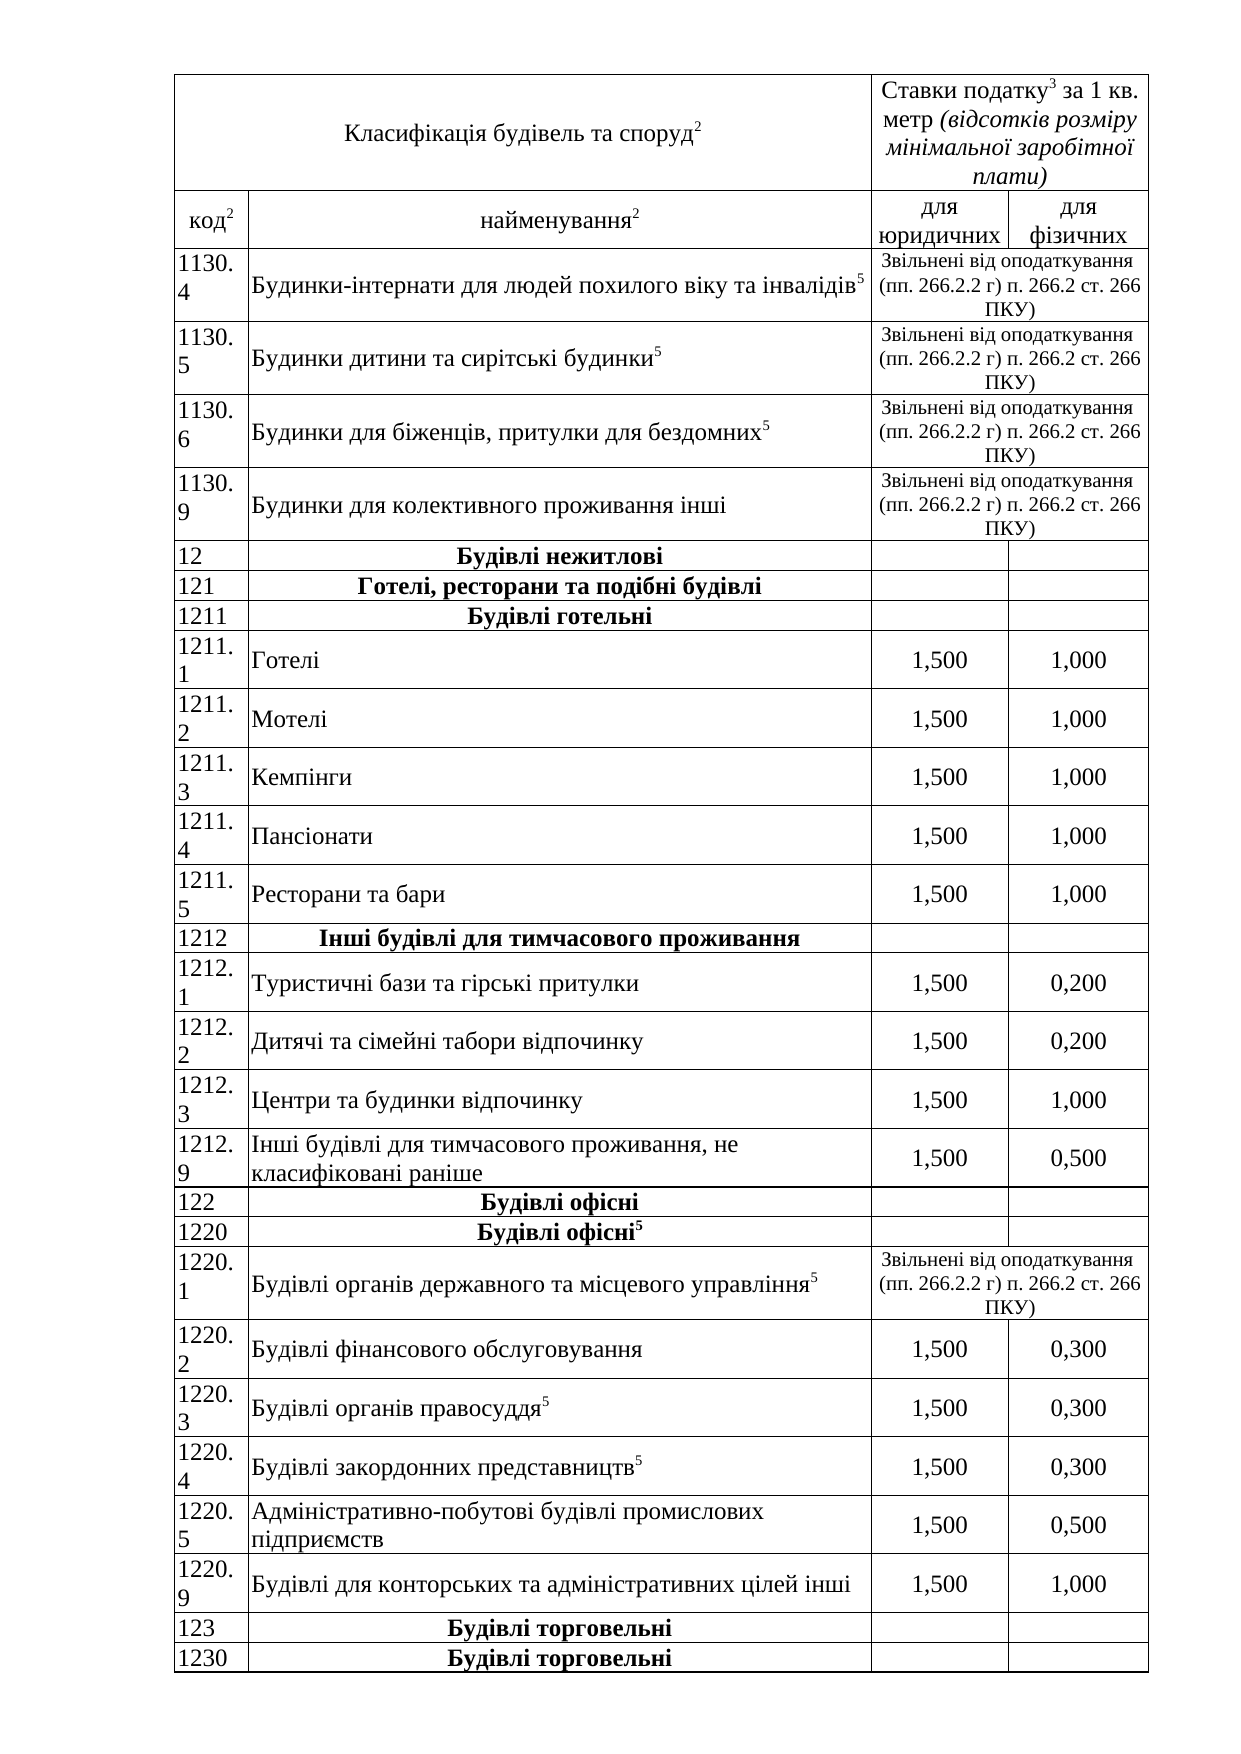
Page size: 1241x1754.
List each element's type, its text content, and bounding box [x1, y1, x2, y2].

table_cell Будівлі торговельні [249, 1643, 871, 1671]
table_cell 1220.1 [175, 1247, 248, 1319]
table_cell 1,500 [872, 748, 1008, 805]
table_cell Будинки для біженців, притулки для бездомних5 [249, 395, 871, 467]
table_cell 0,200 [1009, 1012, 1148, 1069]
table_cell 1220 [175, 1217, 248, 1246]
table_cell 1,500 [872, 806, 1008, 864]
table_cell Будівлі нежитлові [249, 541, 871, 570]
table_cell Туристичні бази та гірські притулки [249, 953, 871, 1011]
table_cell [1009, 924, 1148, 952]
table_cell 0,300 [1009, 1320, 1148, 1378]
table_cell 1211 [175, 601, 248, 630]
table_cell Звільнені від оподаткування (пп. 266.2.2 г) п. 266.2 ст. 266 ПКУ) [872, 249, 1148, 321]
table_cell 1130.5 [175, 322, 248, 394]
table_cell 1,500 [872, 1379, 1008, 1436]
table_cell Будівлі офісні5 [249, 1217, 871, 1246]
table_cell [872, 601, 1008, 630]
table_cell [872, 1188, 1008, 1216]
table_cell для фізичних осіб [1009, 191, 1148, 247]
table_cell 122 [175, 1188, 248, 1216]
table_cell 1212 [175, 924, 248, 952]
table_cell Кемпінги [249, 748, 871, 805]
table_cell 0,200 [1009, 953, 1148, 1011]
table_cell Будівлі для конторських та адміністративних цілей інші [249, 1554, 871, 1612]
table_cell 1220.4 [175, 1437, 248, 1495]
table_cell Будинки для колективного проживання інші [249, 468, 871, 540]
table_cell Готелі, ресторани та подібні будівлі [249, 571, 871, 600]
table_cell [872, 1217, 1008, 1246]
table_cell [1009, 571, 1148, 600]
table_cell 1,500 [872, 689, 1008, 747]
table_cell 1,000 [1009, 1070, 1148, 1128]
table_cell [1009, 601, 1148, 630]
table_cell [1009, 1613, 1148, 1642]
table_cell 12 [175, 541, 248, 570]
table_cell 1,500 [872, 631, 1008, 688]
table_cell 0,300 [1009, 1379, 1148, 1436]
table_cell 1130.4 [175, 249, 248, 321]
table_cell Центри та будинки відпочинку [249, 1070, 871, 1128]
table_cell 0,300 [1009, 1437, 1148, 1495]
table_cell 1,500 [872, 953, 1008, 1011]
table_cell 1,000 [1009, 631, 1148, 688]
table_cell 1,000 [1009, 1554, 1148, 1612]
table_cell 1,500 [872, 1496, 1008, 1553]
table_cell 1212.9 [175, 1129, 248, 1186]
table_cell 1212.3 [175, 1070, 248, 1128]
table_cell 1,500 [872, 1320, 1008, 1378]
table_cell Готелі [249, 631, 871, 688]
table_cell 1211.4 [175, 806, 248, 864]
table_cell Інші будівлі для тимчасового проживання, не класифіковані раніше [249, 1129, 871, 1186]
table_cell 1230 [175, 1643, 248, 1671]
table_cell 1,000 [1009, 865, 1148, 922]
table_cell Будинки дитини та сирітські будинки5 [249, 322, 871, 394]
table_cell код2 [175, 191, 248, 247]
table_cell 0,500 [1009, 1496, 1148, 1553]
table_cell 1220.3 [175, 1379, 248, 1436]
table_cell Будівлі офісні [249, 1188, 871, 1216]
table_cell 1211.5 [175, 865, 248, 922]
table_cell 1,500 [872, 1437, 1008, 1495]
table_cell [872, 1613, 1008, 1642]
table_cell 1220.5 [175, 1496, 248, 1553]
table_cell Звільнені від оподаткування (пп. 266.2.2 г) п. 266.2 ст. 266 ПКУ) [872, 1247, 1148, 1319]
table_header Класифікація будівель та споруд2 [175, 75, 871, 190]
table_cell 1,500 [872, 1012, 1008, 1069]
table_cell 1,000 [1009, 748, 1148, 805]
table_cell Звільнені від оподаткування (пп. 266.2.2 г) п. 266.2 ст. 266 ПКУ) [872, 322, 1148, 394]
table_cell 1220.9 [175, 1554, 248, 1612]
table_cell 1211.2 [175, 689, 248, 747]
table_cell Звільнені від оподаткування (пп. 266.2.2 г) п. 266.2 ст. 266 ПКУ) [872, 468, 1148, 540]
table_cell 121 [175, 571, 248, 600]
table_cell Будівлі органів правосуддя5 [249, 1379, 871, 1436]
table_cell Ресторани та бари [249, 865, 871, 922]
table_cell [1009, 1188, 1148, 1216]
table_cell 1,500 [872, 865, 1008, 922]
table_cell [872, 924, 1008, 952]
table_cell Будівлі торговельні [249, 1613, 871, 1642]
table_header Ставки податку3 за (відсотків розміру мінімальної заробітної плати) [872, 75, 1148, 190]
table_cell 0,500 [1009, 1129, 1148, 1186]
table_cell Будівлі фінансового обслуговування [249, 1320, 871, 1378]
table_cell 1,000 [1009, 806, 1148, 864]
table_cell 1,500 [872, 1070, 1008, 1128]
table_cell Будівлі готельні [249, 601, 871, 630]
table_cell Інші будівлі для тимчасового проживання [249, 924, 871, 952]
table_cell 123 [175, 1613, 248, 1642]
table_cell для юридичних осіб [872, 191, 1008, 247]
table_cell 1212.1 [175, 953, 248, 1011]
table_cell Будівлі органів державного та місцевого управління5 [249, 1247, 871, 1319]
table_cell 1130.9 [175, 468, 248, 540]
table_cell 1,000 [1009, 689, 1148, 747]
table_cell [1009, 1643, 1148, 1671]
table_cell 1211.3 [175, 748, 248, 805]
table_cell 1211.1 [175, 631, 248, 688]
table_cell Звільнені від оподаткування (пп. 266.2.2 г) п. 266.2 ст. 266 ПКУ) [872, 395, 1148, 467]
table_cell Пансіонати [249, 806, 871, 864]
table_cell Мотелі [249, 689, 871, 747]
table_cell найменування2 [249, 191, 871, 247]
table_cell [1009, 1217, 1148, 1246]
table_cell [872, 541, 1008, 570]
table_cell 1212.2 [175, 1012, 248, 1069]
table_cell 1,500 [872, 1129, 1008, 1186]
table_cell Будівлі закордонних представництв5 [249, 1437, 871, 1495]
table_cell Дитячі та сімейні табори відпочинку [249, 1012, 871, 1069]
table_cell Будинки-інтернати для людей похилого віку та інвалідів5 [249, 249, 871, 321]
table_cell 1,500 [872, 1554, 1008, 1612]
table_cell [872, 571, 1008, 600]
table_cell 1130.6 [175, 395, 248, 467]
table_cell 1220.2 [175, 1320, 248, 1378]
table_cell [872, 1643, 1008, 1671]
table_cell [1009, 541, 1148, 570]
table_cell Адміністративно-побутові будівлі промислових підприємств [249, 1496, 871, 1553]
